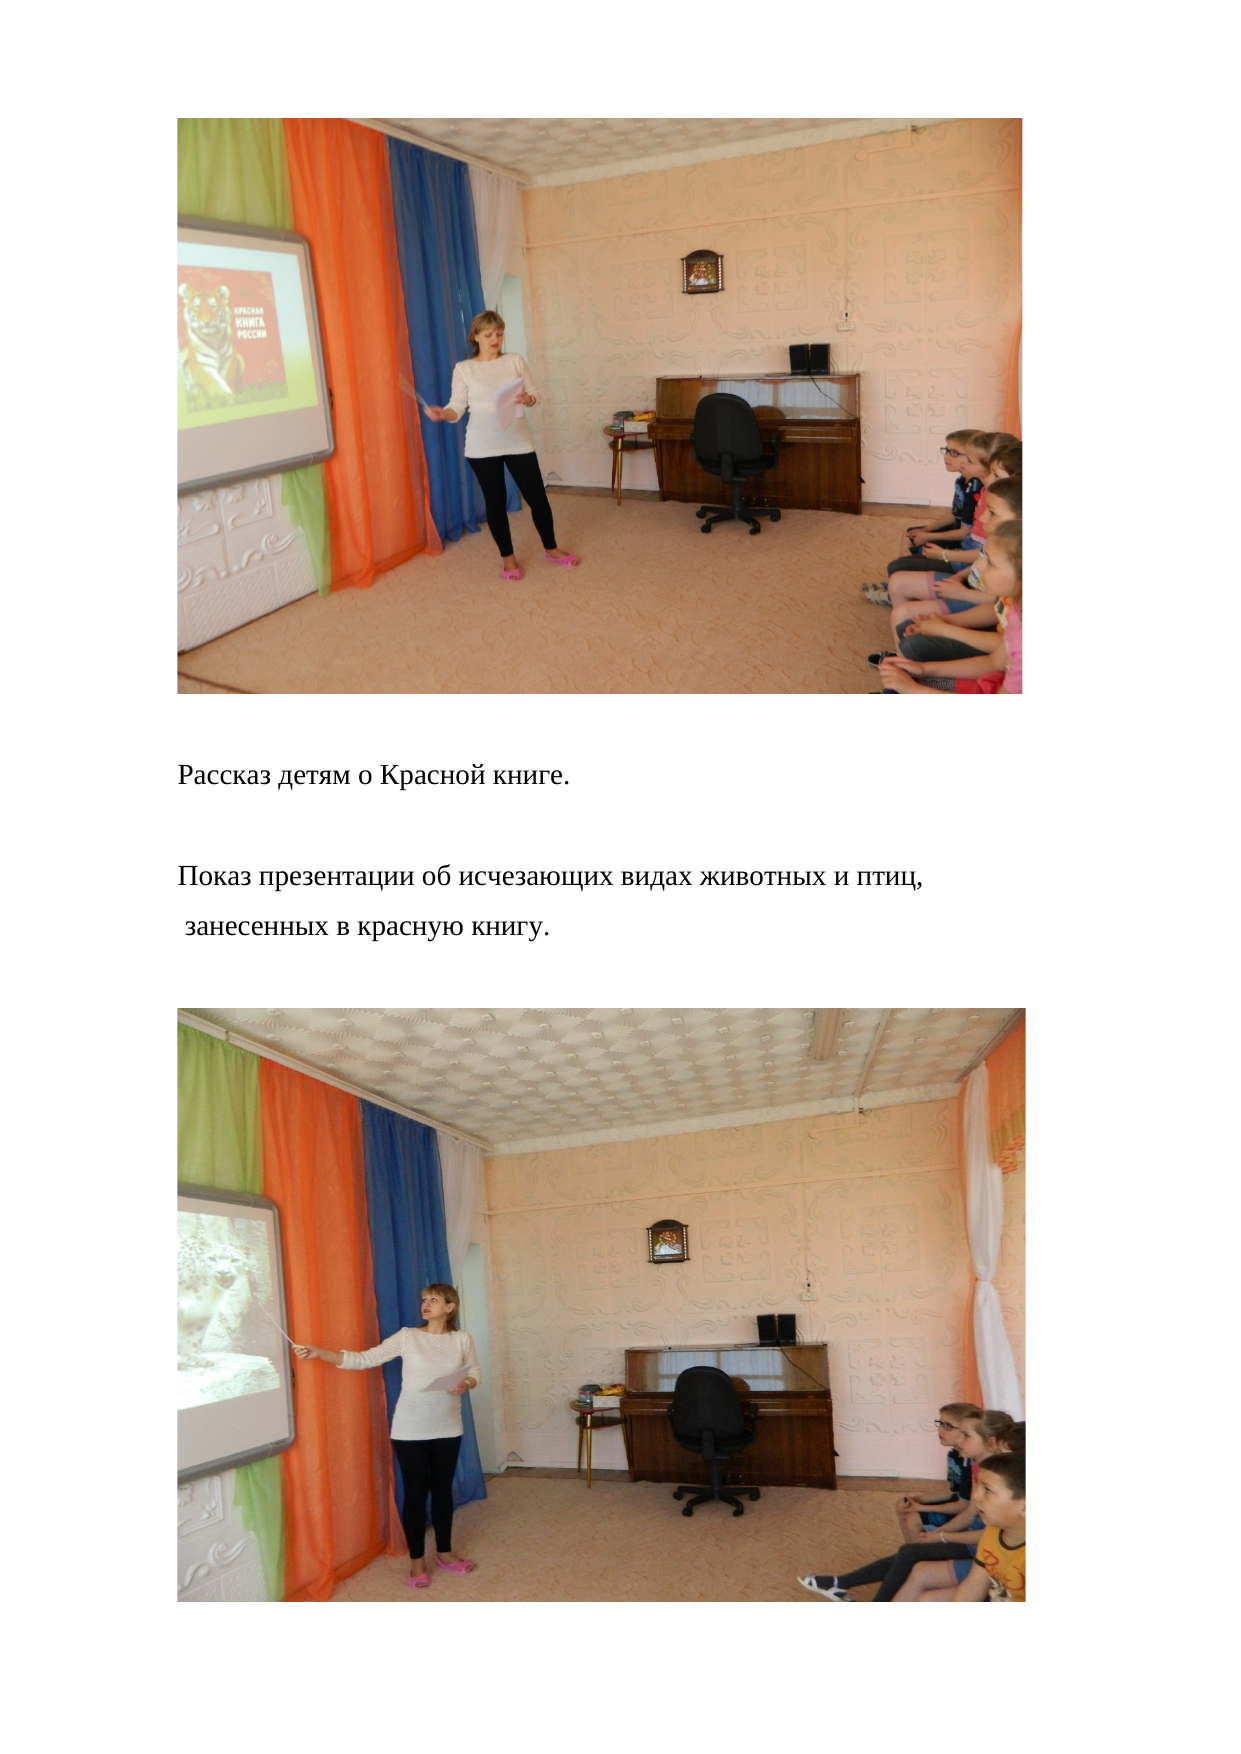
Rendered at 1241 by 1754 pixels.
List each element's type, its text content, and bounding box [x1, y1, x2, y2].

text Показ презентации об исчезающих видах животных и птиц, [177, 858, 1152, 892]
picture [177, 1008, 1026, 1602]
picture [177, 118, 1023, 694]
text занесенных в красную книгу. [177, 908, 1152, 942]
text Рассказ детям о Красной книге. [177, 757, 1152, 791]
